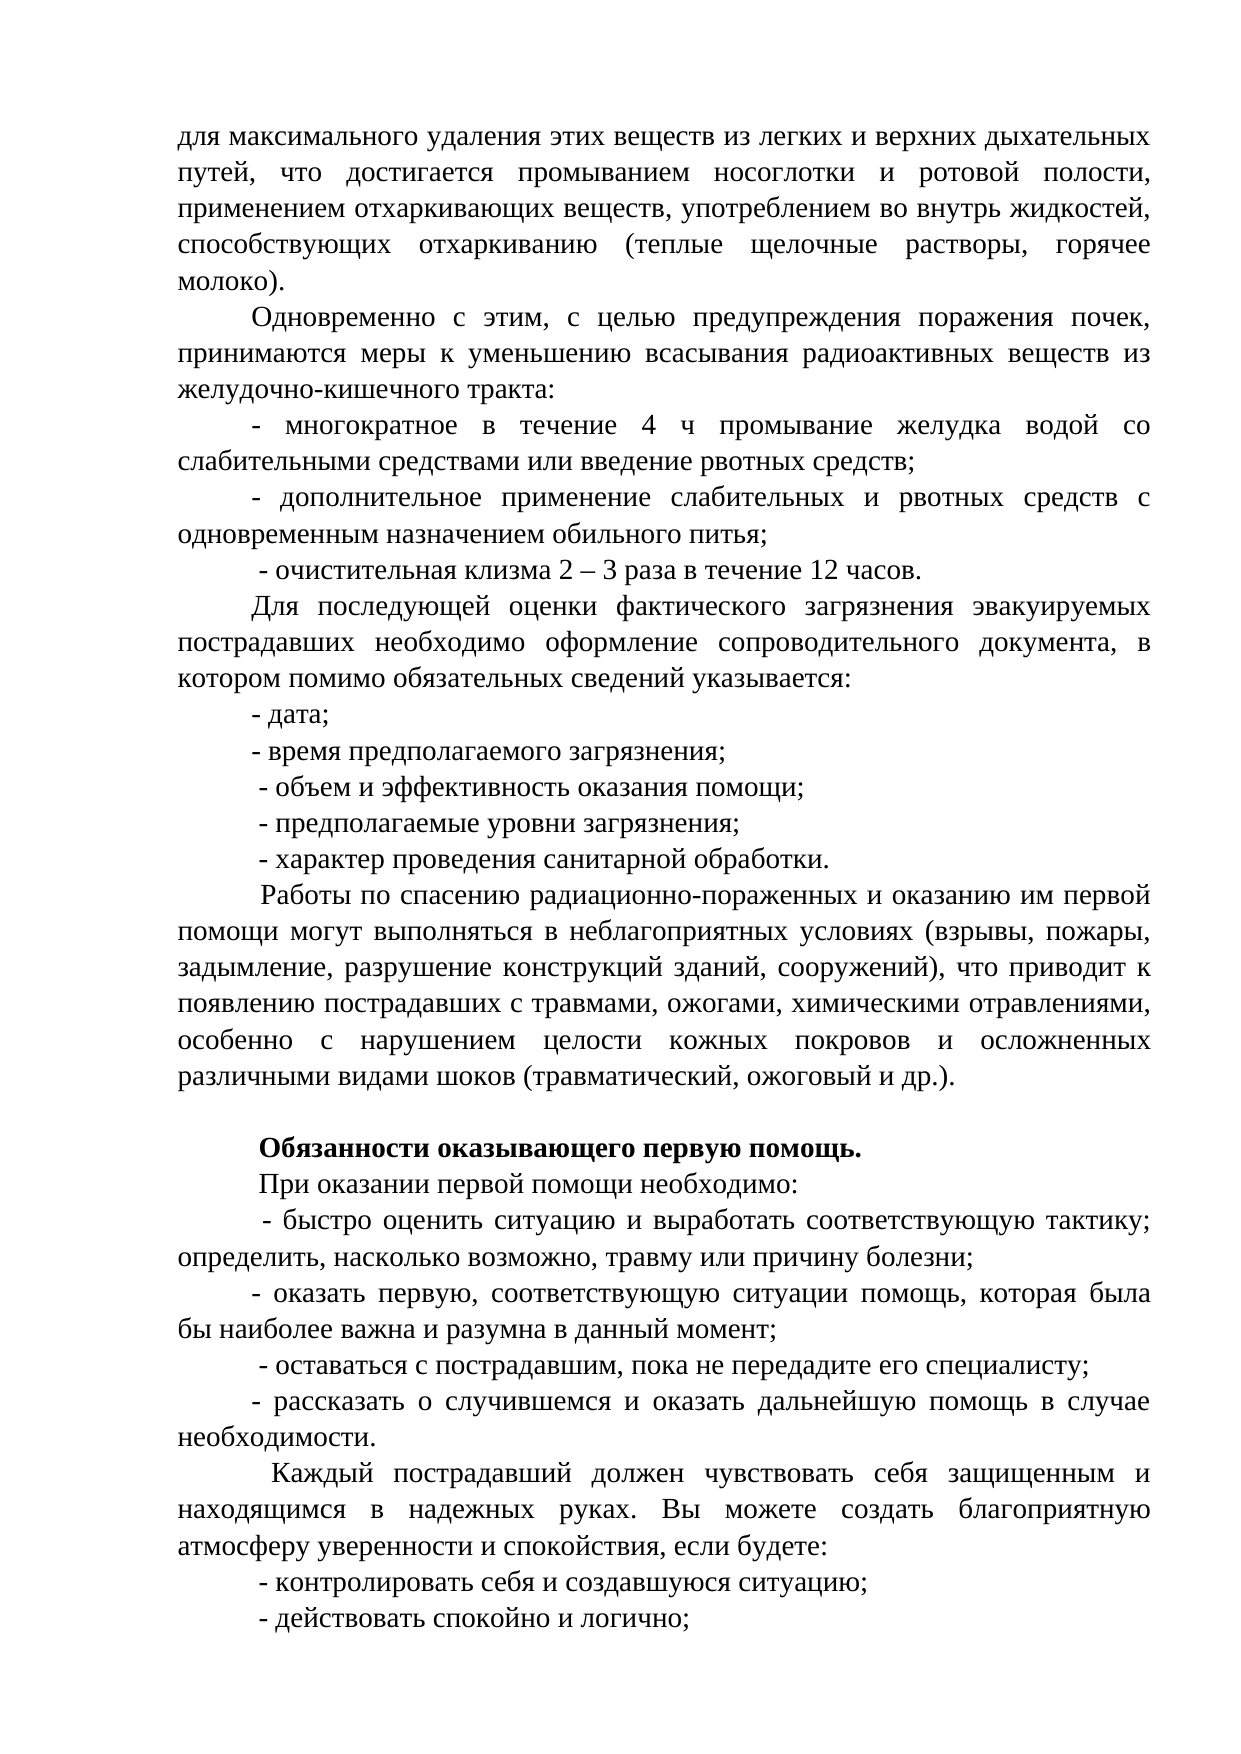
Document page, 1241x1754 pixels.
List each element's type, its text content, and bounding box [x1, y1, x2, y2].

text - характер проведения санитарной обработки. [177, 841, 1152, 874]
text Одновременно с этим, с целью предупреждения поражения почек, принимаются меры к уменьшению всасывания радиоактивных веществ из желудочно-кишечного тракта: [177, 299, 1152, 405]
text Обязанности оказывающего первую помощь. [177, 1130, 1152, 1164]
text При оказании первой помощи необходимо: [177, 1166, 1152, 1200]
text - объем и эффективность оказания помощи; [177, 769, 1152, 802]
text - дополнительное применение слабительных и рвотных средств с одновременным назначением обильного питья; [177, 479, 1152, 549]
text Работы по спасению радиационно-пораженных и оказанию им первой помощи могут выполняться в неблагоприятных условиях (взрывы, пожары, задымление, разрушение конструкций зданий, сооружений), что приводит к появлению пострадавших с травмами, ожогами, химическими отравлениями, особенно с нарушением целости кожных покровов и осложненных различными видами шоков (травматический, ожоговый и др.). [177, 877, 1152, 1091]
text - очистительная клизма 2 – 3 раза в течение 12 часов. [177, 552, 1152, 585]
text - время предполагаемого загрязнения; [177, 733, 1152, 766]
text - контролировать себя и создавшуюся ситуацию; [177, 1564, 1152, 1597]
text - предполагаемые уровни загрязнения; [177, 805, 1152, 838]
text Для последующей оценки фактического загрязнения эвакуируемых пострадавших необходимо оформление сопроводительного документа, в котором помимо обязательных сведений указывается: [177, 588, 1152, 694]
text - быстро оценить ситуацию и выработать соответствующую тактику; определить, насколько возможно, травму или причину болезни; [177, 1202, 1152, 1272]
text - дата; [177, 696, 1152, 730]
text - рассказать о случившемся и оказать дальнейшую помощь в случае необходимости. [177, 1383, 1152, 1453]
text - оставаться с пострадавшим, пока не передадите его специалисту; [177, 1347, 1152, 1381]
text - многократное в течение 4 ч промывание желудка водой со слабительными средствами или введение рвотных средств; [177, 407, 1152, 477]
text Каждый пострадавший должен чувствовать себя защищенным и находящимся в надежных руках. Вы можете создать благоприятную атмосферу уверенности и спокойствия, если будете: [177, 1456, 1152, 1561]
text - действовать спокойно и логично; [177, 1600, 1152, 1634]
text - оказать первую, соответствующую ситуации помощь, которая была бы наиболее важна и разумна в данный момент; [177, 1275, 1152, 1344]
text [177, 118, 1152, 296]
